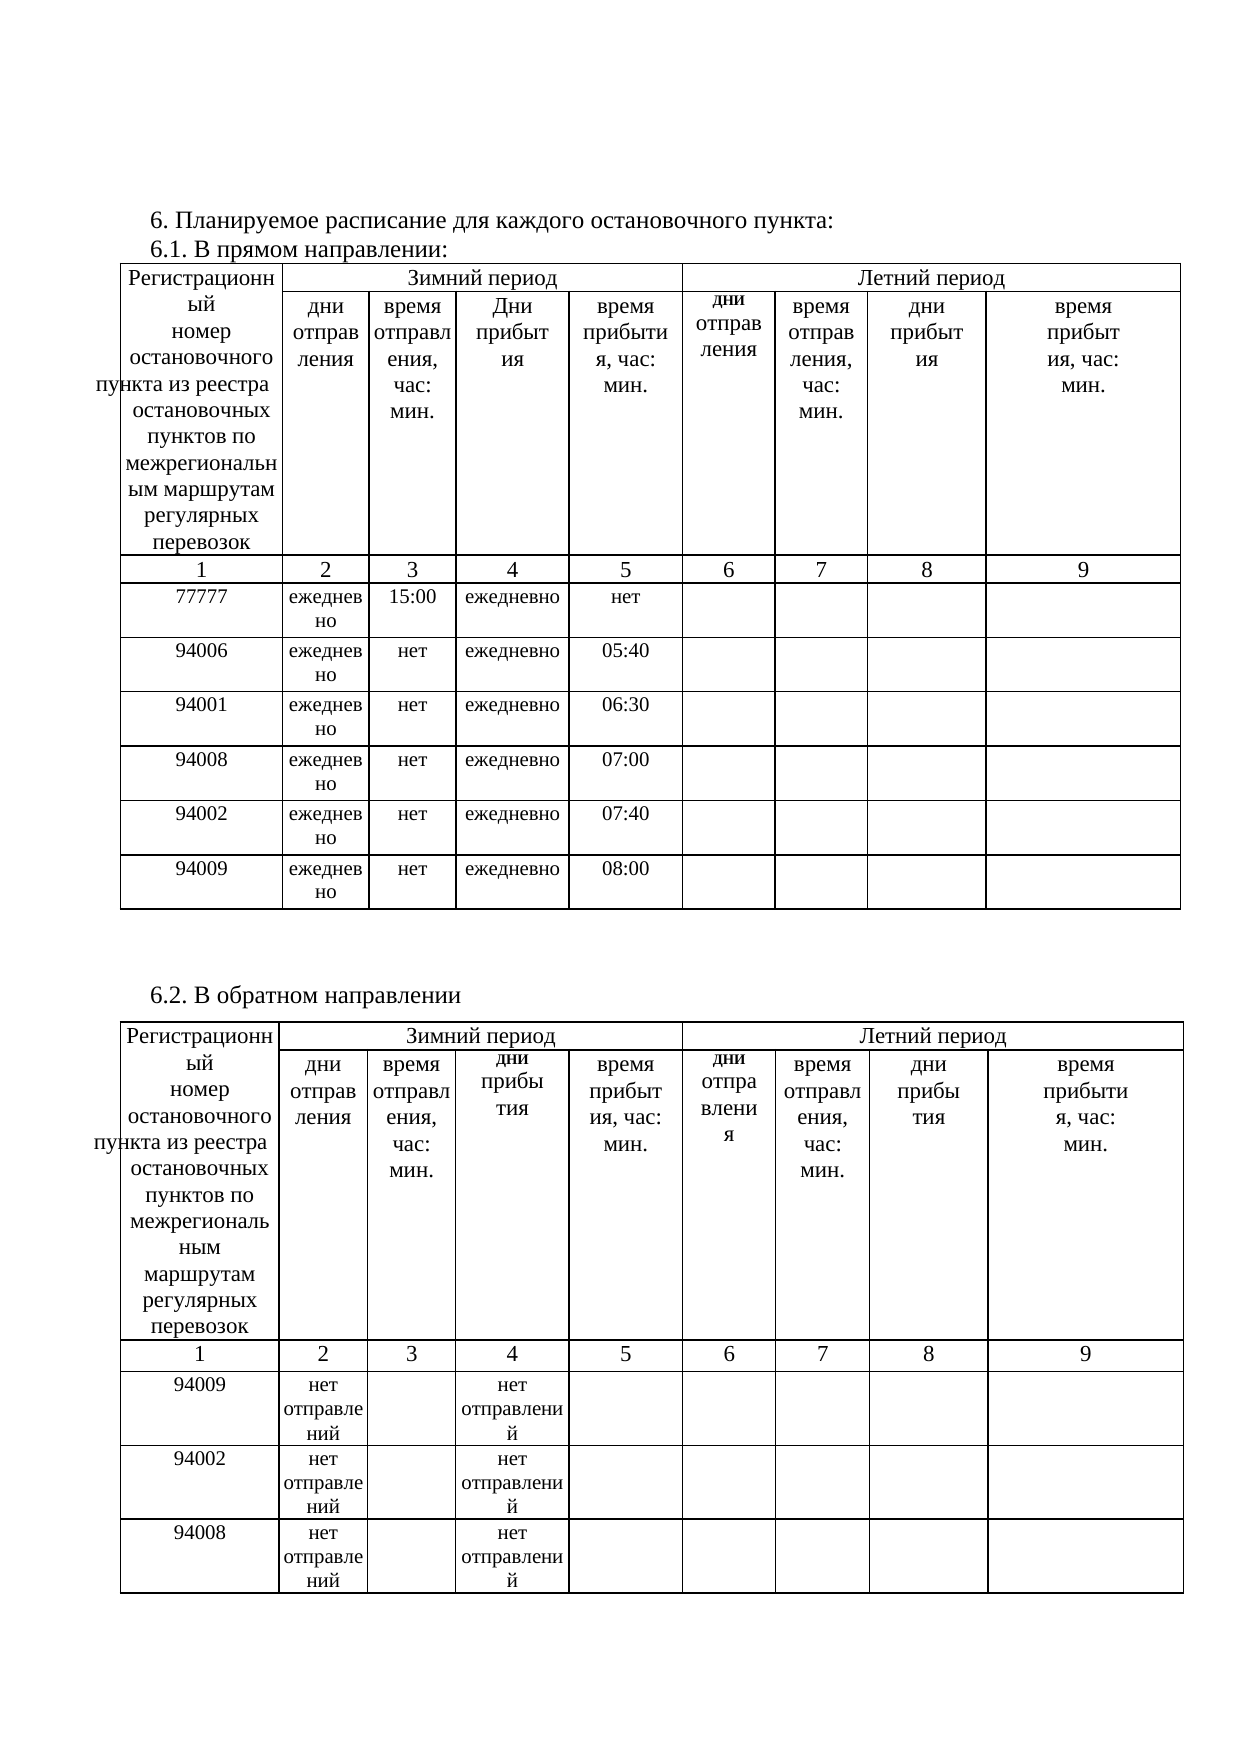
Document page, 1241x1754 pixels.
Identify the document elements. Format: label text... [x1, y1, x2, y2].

table_cell [987, 747, 1180, 799]
table_cell нет [370, 638, 455, 691]
table_cell 2 [280, 1341, 367, 1371]
table_cell время прибыти я, час: мин. [989, 1051, 1183, 1339]
table_cell [987, 638, 1180, 691]
table_cell ежедневно [283, 747, 368, 799]
table_cell дни прибыт ия [868, 292, 985, 554]
table_header Летний период [683, 264, 1180, 291]
text 6.2. В обратном направлении [150, 980, 1090, 1008]
table_header Летний период [683, 1023, 1183, 1049]
table_cell 7 [776, 1341, 869, 1371]
table_cell ежедневно [283, 692, 368, 745]
table_cell [776, 747, 867, 799]
table_cell [683, 856, 774, 908]
table_cell [870, 1372, 987, 1444]
table_cell [868, 638, 985, 691]
table_cell [989, 1520, 1183, 1592]
table_cell 6 [683, 556, 774, 582]
table_cell 4 [456, 1341, 568, 1371]
table_cell [868, 747, 985, 799]
table_cell 3 [368, 1341, 455, 1371]
table_cell ежедневно [283, 638, 368, 691]
table_cell 2 [283, 556, 368, 582]
table_cell [989, 1372, 1183, 1444]
table_cell нет отправлений [456, 1446, 568, 1518]
table_cell [870, 1520, 987, 1592]
table_cell время отправ ления, час: мин. [776, 292, 867, 554]
table_cell [570, 1446, 682, 1518]
table_cell 6 [683, 1341, 775, 1371]
table_cell ежедневно [457, 584, 568, 636]
table_cell время прибыти я, час: мин. [570, 292, 682, 554]
table_cell 07:40 [570, 801, 682, 854]
table_cell нет [370, 856, 455, 908]
table_cell 9 [989, 1341, 1183, 1371]
table_cell ежедневно [283, 856, 368, 908]
table_cell [776, 856, 867, 908]
table_cell [776, 638, 867, 691]
table_cell нет отправлений [280, 1446, 367, 1518]
table_cell [683, 1446, 775, 1518]
table_cell время прибыт ия, час: мин. [987, 292, 1180, 554]
table_header Зимний период [280, 1023, 682, 1049]
table_header Зимний период [283, 264, 682, 291]
table_cell нет [370, 801, 455, 854]
table_cell [683, 638, 774, 691]
table_cell нет [370, 747, 455, 799]
table_cell 94006 [121, 638, 282, 691]
table_cell дни отправ ления [283, 292, 368, 554]
table_cell 8 [868, 556, 985, 582]
table_cell ежедневно [283, 584, 368, 636]
table_cell [776, 1520, 869, 1592]
table_cell 06:30 [570, 692, 682, 745]
table_cell [989, 1446, 1183, 1518]
table_cell 94009 [121, 856, 282, 908]
table_cell ежедневно [457, 747, 568, 799]
table_cell нет отправлений [280, 1520, 367, 1592]
table_cell время отправл ения, час: мин. [776, 1051, 869, 1339]
table_cell [776, 692, 867, 745]
table_cell [987, 692, 1180, 745]
table_cell дни отправ ления [280, 1051, 367, 1339]
table_cell ДНИ отпра влени я [683, 1051, 775, 1339]
table_cell ДНИ прибы тия [456, 1051, 568, 1339]
table_cell 5 [570, 556, 682, 582]
table_cell 3 [370, 556, 455, 582]
table_cell ежедневно [457, 638, 568, 691]
table_cell время прибыт ия, час: мин. [570, 1051, 682, 1339]
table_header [121, 1023, 278, 1339]
table_cell Дни прибыт ия [457, 292, 568, 554]
table_cell [683, 747, 774, 799]
table_cell нет отправлений [456, 1372, 568, 1444]
table_cell 9 [987, 556, 1180, 582]
table_cell [776, 1446, 869, 1518]
table_cell 1 [121, 556, 282, 582]
table_cell [368, 1372, 455, 1444]
table_cell 4 [457, 556, 568, 582]
table_cell [683, 1520, 775, 1592]
table_cell 7 [776, 556, 867, 582]
table_cell нет [370, 692, 455, 745]
text 6. Планируемое расписание для каждого остановочного пункта: [150, 205, 1090, 234]
table_cell [570, 1372, 682, 1444]
table_cell 08:00 [570, 856, 682, 908]
table_cell [868, 692, 985, 745]
table_header Регистрационный номер остановочного пункта из реестра остановочных пунктов по межрегиональным маршрутам регулярных перевозок [121, 264, 282, 554]
table_cell [683, 1372, 775, 1444]
table_cell ДНИ отправ ления [683, 292, 774, 554]
table_cell [683, 692, 774, 745]
table_cell время отправл ения, час: мин. [370, 292, 455, 554]
table_cell [776, 801, 867, 854]
table_cell ежедневно [283, 801, 368, 854]
table_cell 94001 [121, 692, 282, 745]
table_cell [368, 1520, 455, 1592]
table_cell 77777 [121, 584, 282, 636]
table_cell дни прибы тия [870, 1051, 987, 1339]
table_cell ежедневно [457, 692, 568, 745]
table_cell ежедневно [457, 801, 568, 854]
table_cell [987, 801, 1180, 854]
table_cell [987, 856, 1180, 908]
table_cell ежедневно [457, 856, 568, 908]
table_cell [868, 584, 985, 636]
table_cell 94008 [121, 747, 282, 799]
table_cell 94002 [121, 801, 282, 854]
table_cell нет отправлений [280, 1372, 367, 1444]
table_cell [987, 584, 1180, 636]
table_cell [570, 1520, 682, 1592]
table_cell 8 [870, 1341, 987, 1371]
table_cell [683, 584, 774, 636]
table_cell 15:00 [370, 584, 455, 636]
table_cell [776, 1372, 869, 1444]
table_cell 05:40 [570, 638, 682, 691]
table_cell [868, 856, 985, 908]
table_cell 1 [121, 1341, 278, 1371]
table_cell [776, 584, 867, 636]
table_cell [683, 801, 774, 854]
text 6.1. В прямом направлении: [150, 234, 1090, 263]
table_cell 94002 [121, 1446, 278, 1518]
table_cell 94009 [121, 1372, 278, 1444]
table_cell [368, 1446, 455, 1518]
table_cell [868, 801, 985, 854]
table_cell [870, 1446, 987, 1518]
table_cell нет отправлений [456, 1520, 568, 1592]
table_cell 5 [570, 1341, 682, 1371]
table_cell нет [570, 584, 682, 636]
table_cell 07:00 [570, 747, 682, 799]
table_cell 94008 [121, 1520, 278, 1592]
table_cell время отправл ения, час: мин. [368, 1051, 455, 1339]
